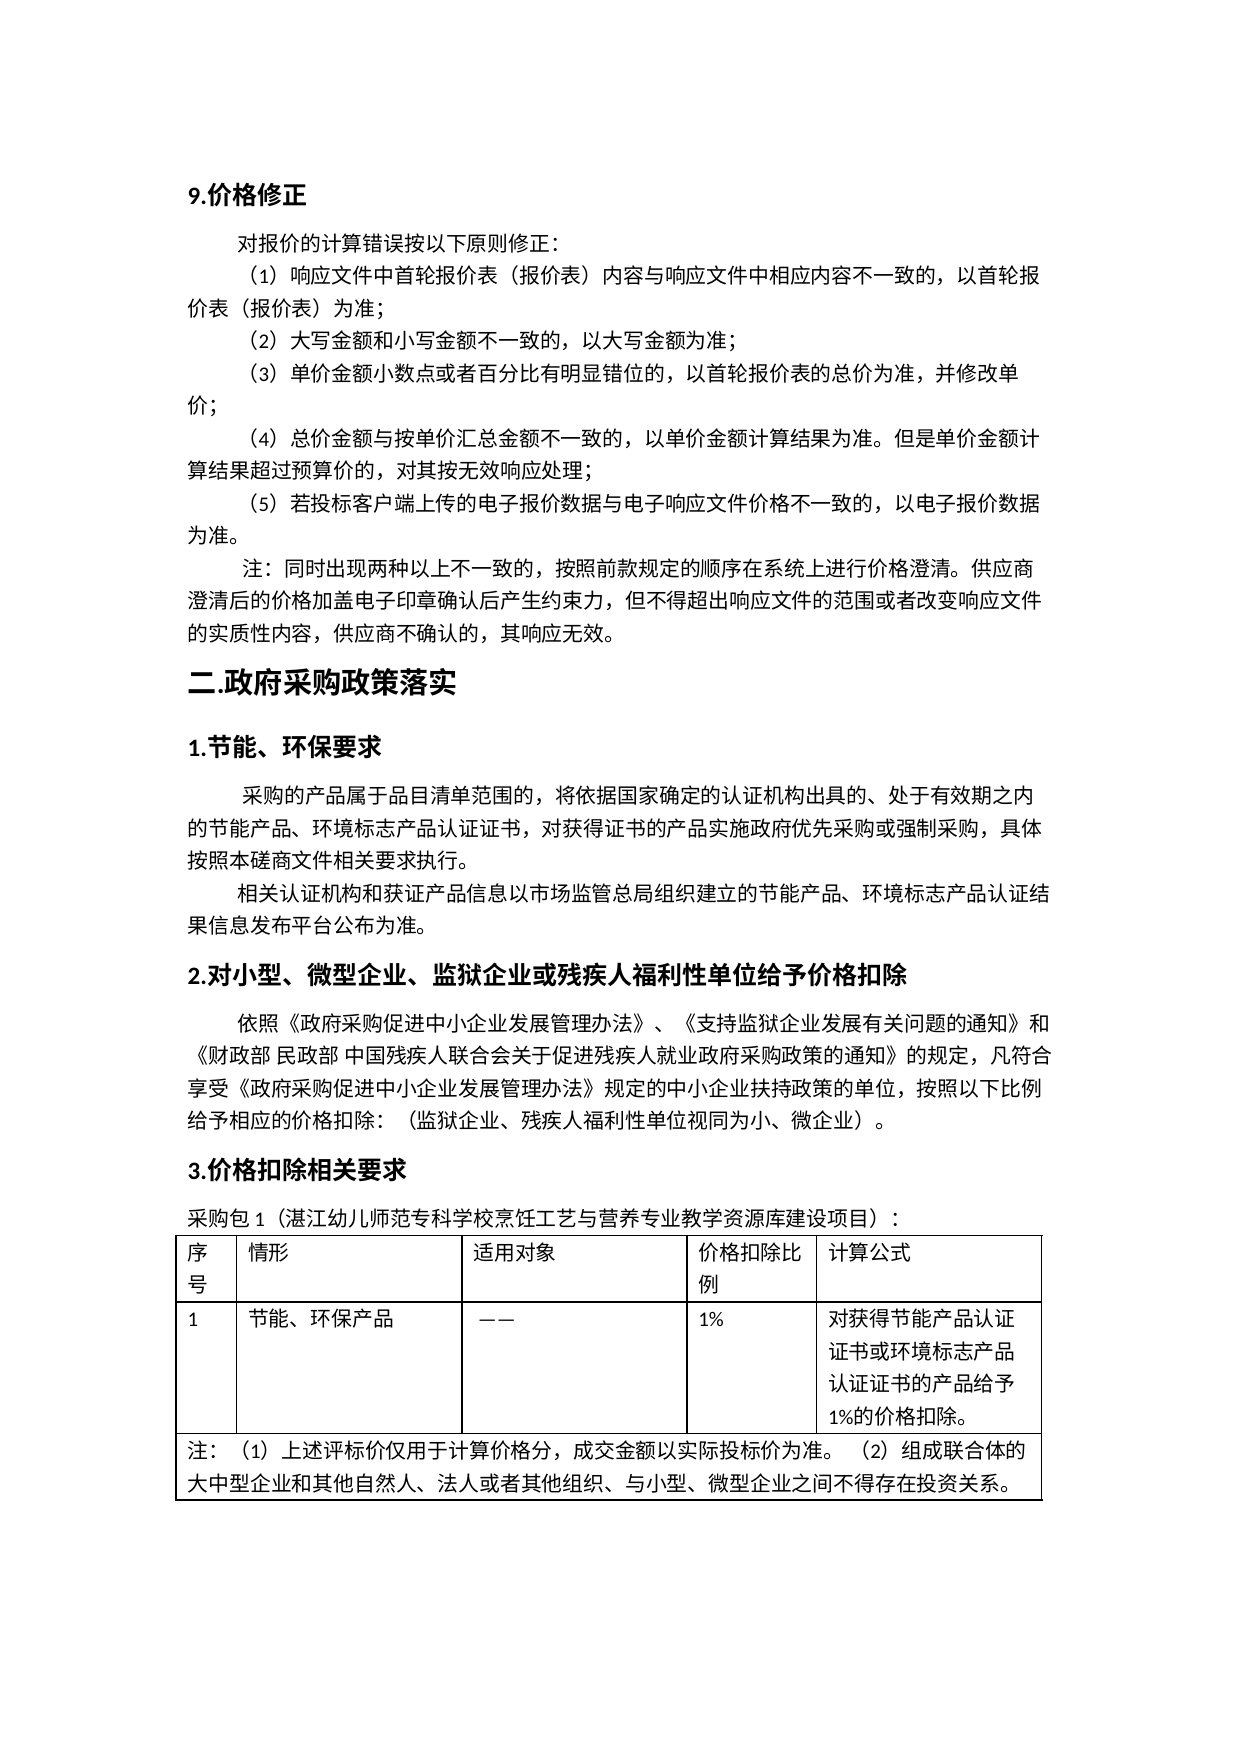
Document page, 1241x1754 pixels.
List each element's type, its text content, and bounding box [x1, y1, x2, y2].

table_cell 节能、环保产品 [237, 1303, 461, 1433]
text （1）响应文件中首轮报价表（报价表）内容与响应文件中相应内容不一致的，以首轮报价表（报价表）为准； [187, 259, 1053, 324]
text （3）单价金额小数点或者百分比有明显错位的，以首轮报价表的总价为准，并修改单价； [187, 357, 1053, 422]
text 依照《政府采购促进中小企业发展管理办法》、《支持监狱企业发展有关问题的通知》和《财政部 民政部 中国残疾人联合会关于促进残疾人就业政府采购政策的通知》的规定，凡符合享受《政府采购促进中小企业发展管理办法》规定的中小企业扶持政策的单位，按照以下比例给予相应的价格扣除：（监狱企业、残疾人福利性单位视同为小、微企业）。 [187, 1007, 1053, 1137]
table_cell —— [463, 1303, 686, 1433]
text 1.节能、环保要求 [187, 714, 1053, 779]
table_cell 1 [177, 1303, 236, 1433]
text 采购包1（湛江幼儿师范专科学校烹饪工艺与营养专业教学资源库建设项目）： [187, 1202, 1053, 1234]
table_header 价格扣除比例 [688, 1236, 816, 1301]
text （5）若投标客户端上传的电子报价数据与电子响应文件价格不一致的，以电子报价数据为准。 [187, 487, 1053, 552]
text 二.政府采购政策落实 [187, 649, 1053, 714]
table_cell 对获得节能产品认证证书或环境标志产品认证证书的产品给予1%的价格扣除。 [817, 1303, 1041, 1433]
text 对报价的计算错误按以下原则修正： [187, 227, 1053, 259]
text 采购的产品属于品目清单范围的，将依据国家确定的认证机构出具的、处于有效期之内的节能产品、环境标志产品认证证书，对获得证书的产品实施政府优先采购或强制采购，具体按照本磋商文件相关要求执行。 [187, 779, 1053, 877]
table_header 计算公式 [817, 1236, 1041, 1301]
text 9.价格修正 [187, 162, 1053, 227]
text （4）总价金额与按单价汇总金额不一致的，以单价金额计算结果为准。但是单价金额计算结果超过预算价的，对其按无效响应处理； [187, 422, 1053, 487]
text 2.对小型、微型企业、监狱企业或残疾人福利性单位给予价格扣除 [187, 942, 1053, 1007]
text 相关认证机构和获证产品信息以市场监管总局组织建立的节能产品、环境标志产品认证结果信息发布平台公布为准。 [187, 877, 1053, 942]
table_cell 1% [688, 1303, 816, 1433]
text 注：同时出现两种以上不一致的，按照前款规定的顺序在系统上进行价格澄清。供应商澄清后的价格加盖电子印章确认后产生约束力，但不得超出响应文件的范围或者改变响应文件的实质性内容，供应商不确认的，其响应无效。 [187, 552, 1053, 649]
table_cell 注：（1）上述评标价仅用于计算价格分，成交金额以实际投标价为准。 （2）组成联合体的大中型企业和其他自然人、法人或者其他组织、与小型、微型企业之间不得存在投资关系。 [177, 1434, 1041, 1499]
text 3.价格扣除相关要求 [187, 1137, 1053, 1202]
table_header 适用对象 [463, 1236, 686, 1301]
text （2）大写金额和小写金额不一致的，以大写金额为准； [187, 324, 1053, 357]
table_header 序号 [177, 1236, 236, 1301]
table_header 情形 [237, 1236, 461, 1301]
